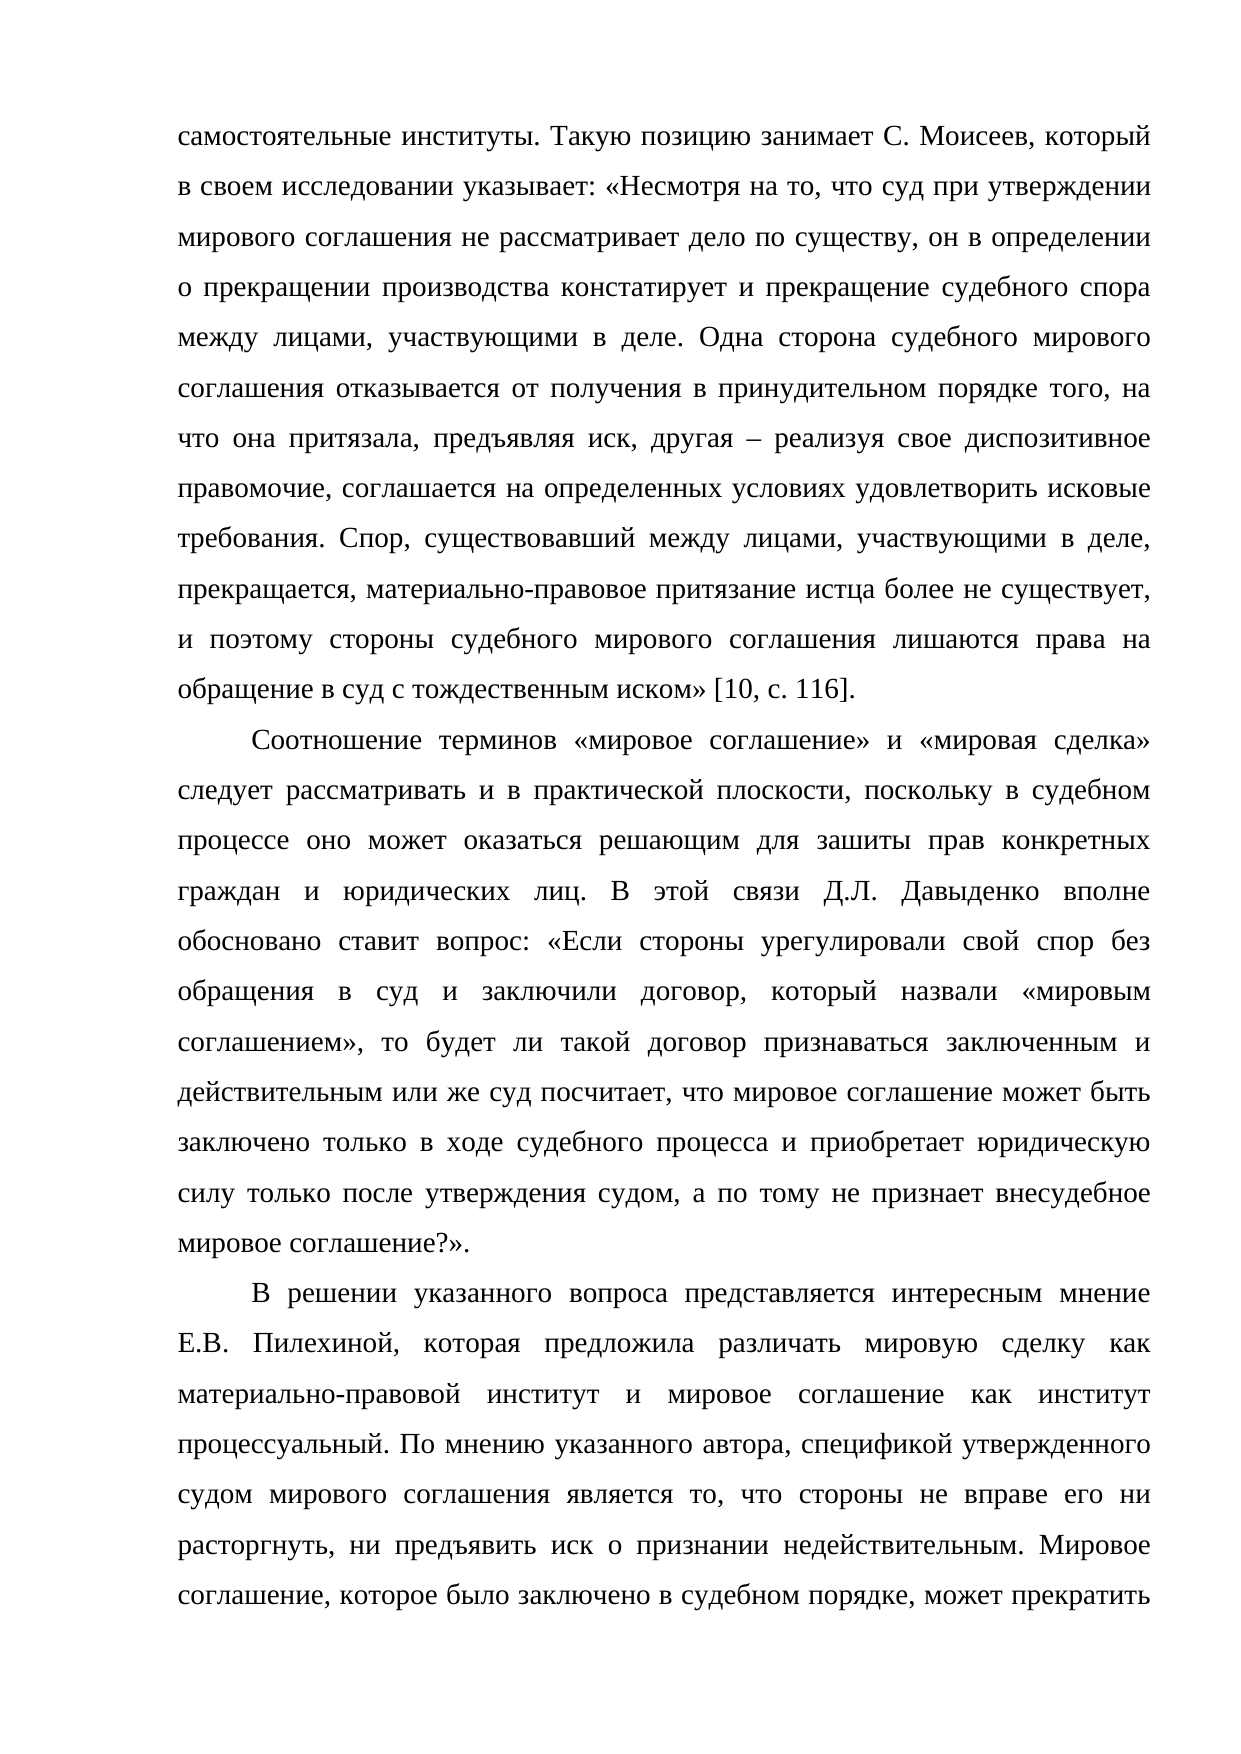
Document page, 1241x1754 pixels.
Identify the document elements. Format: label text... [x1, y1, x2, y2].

text Соотношение терминов «мировое соглашение» и «мировая сделка» следует рассматривать и в практической плоскости, поскольку в судебном процессе оно может оказаться решающим для зашиты прав конкретных граждан и юридических лиц. В этой связи Д.Л. Давыденко вполне обосновано ставит вопрос: «Если стороны урегулировали свой спор без обращения в суд и заключили договор, который назвали «мировым соглашением», то будет ли такой договор признаваться заключенным и действительным или же суд посчитает, что мировое соглашение может быть заключено только в ходе судебного процесса и приобретает юридическую силу только после утверждения судом, а по тому не признает внесудебное мировое соглашение?». [177, 722, 1152, 1258]
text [177, 1275, 1152, 1611]
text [177, 118, 1152, 705]
